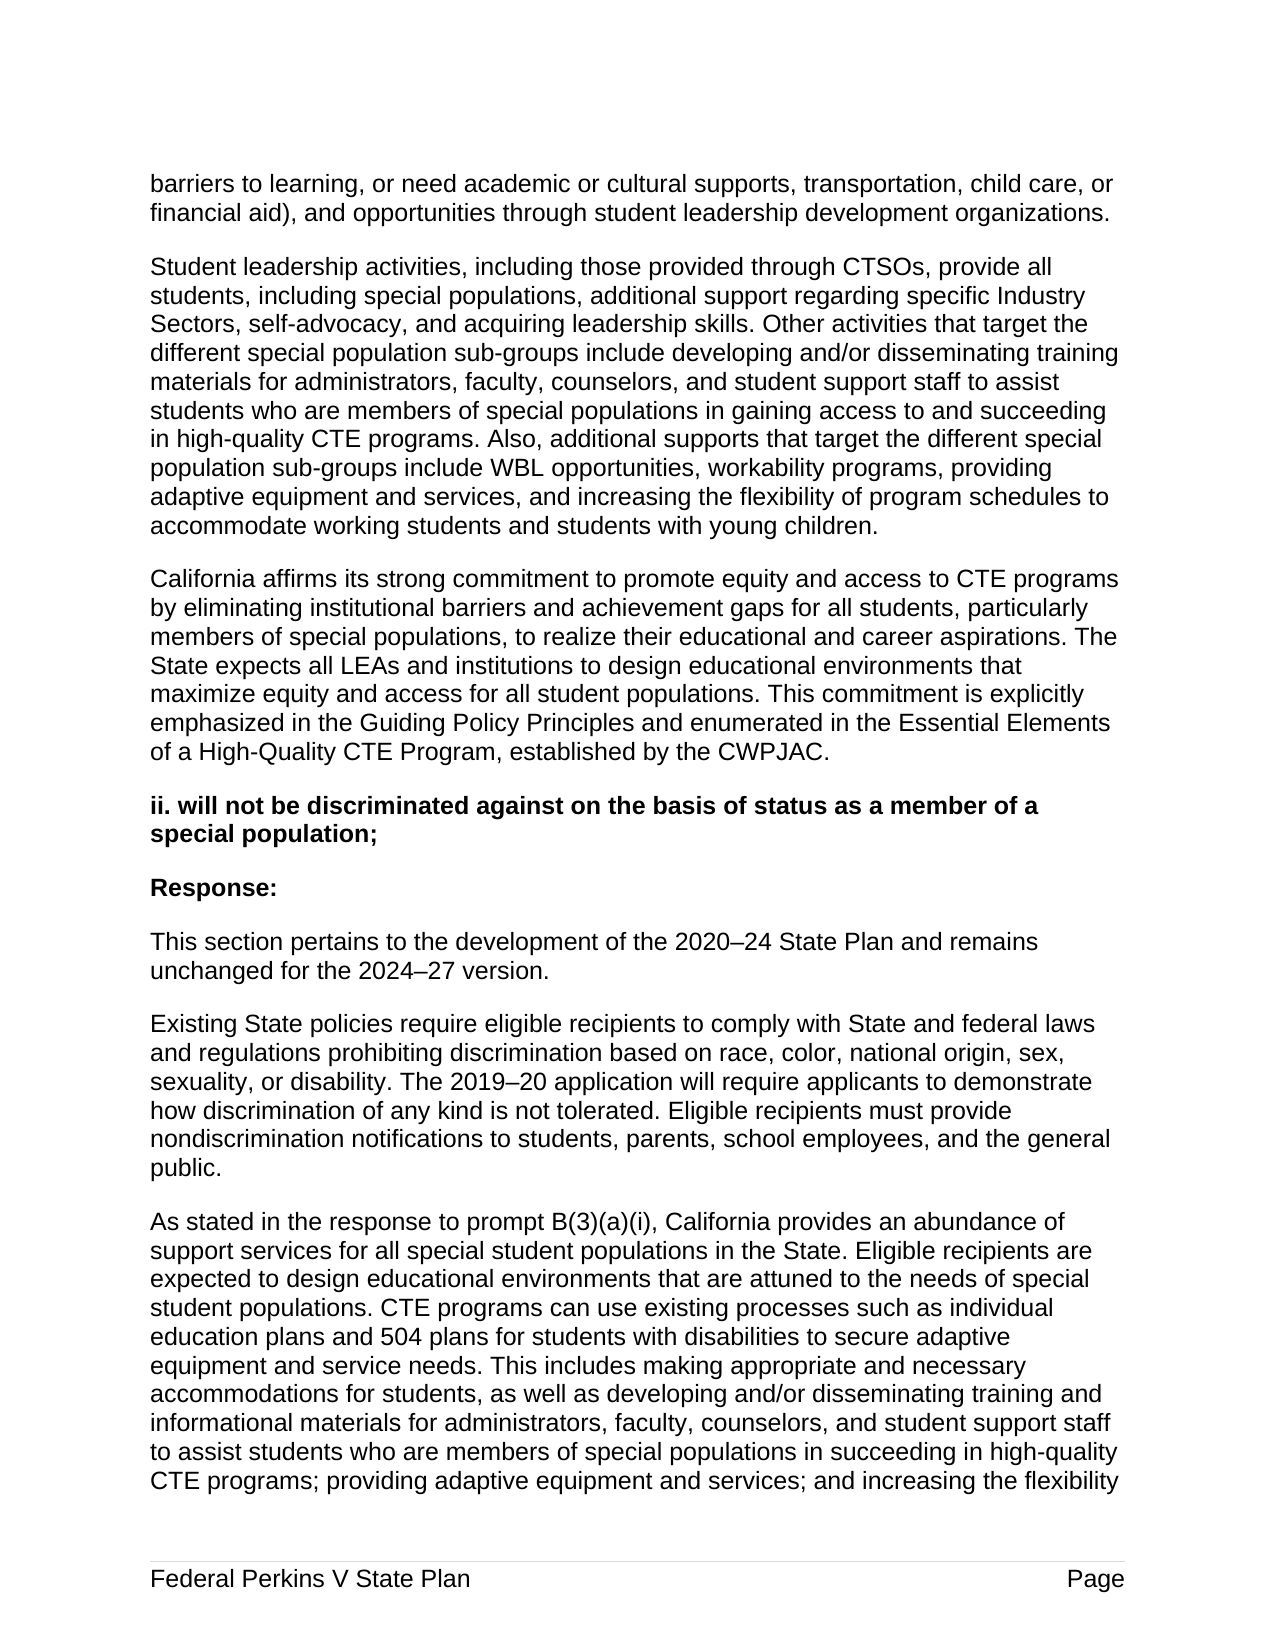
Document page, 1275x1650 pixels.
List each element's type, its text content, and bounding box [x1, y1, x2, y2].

text Response: [150, 873, 1125, 902]
text California affirms its strong commitment to promote equity and access to CTE programs by eliminating institutional barriers and achievement gaps for all students, particularly members of special populations, to realize their educational and career aspirations. The State expects all LEAs and institutions to design educational environments that maximize equity and access for all student populations. This commitment is explicitly emphasized in the Guiding Policy Principles and enumerated in the Essential Elements of a High-Quality CTE Program, established by the CWPJAC. [150, 564, 1125, 766]
text Student leadership activities, including those provided through CTSOs, provide all students, including special populations, additional support regarding specific Industry Sectors, self-advocacy, and acquiring leadership skills. Other activities that target the different special population sub-groups include developing and/or disseminating training materials for administrators, faculty, counselors, and student support staff to assist students who are members of special populations in gaining access to and succeeding in high-quality CTE programs. Also, additional supports that target the different special population sub-groups include WBL opportunities, workability programs, providing adaptive equipment and services, and increasing the flexibility of program schedules to accommodate working students and students with young children. [150, 252, 1125, 539]
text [150, 169, 1125, 227]
text ii. will not be discriminated against on the basis of status as a member of a special population; [150, 791, 1125, 848]
text This section pertains to the development of the 2020–24 State Plan and remains unchanged for the 2024–27 version. [150, 927, 1125, 984]
text Existing State policies require eligible recipients to comply with State and federal laws and regulations prohibiting discrimination based on race, color, national origin, sex, sexuality, or disability. The 2019–20 application will require applicants to demonstrate how discrimination of any kind is not tolerated. Eligible recipients must provide nondiscrimination notifications to students, parents, school employees, and the general public. [150, 1009, 1125, 1182]
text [150, 1207, 1125, 1494]
